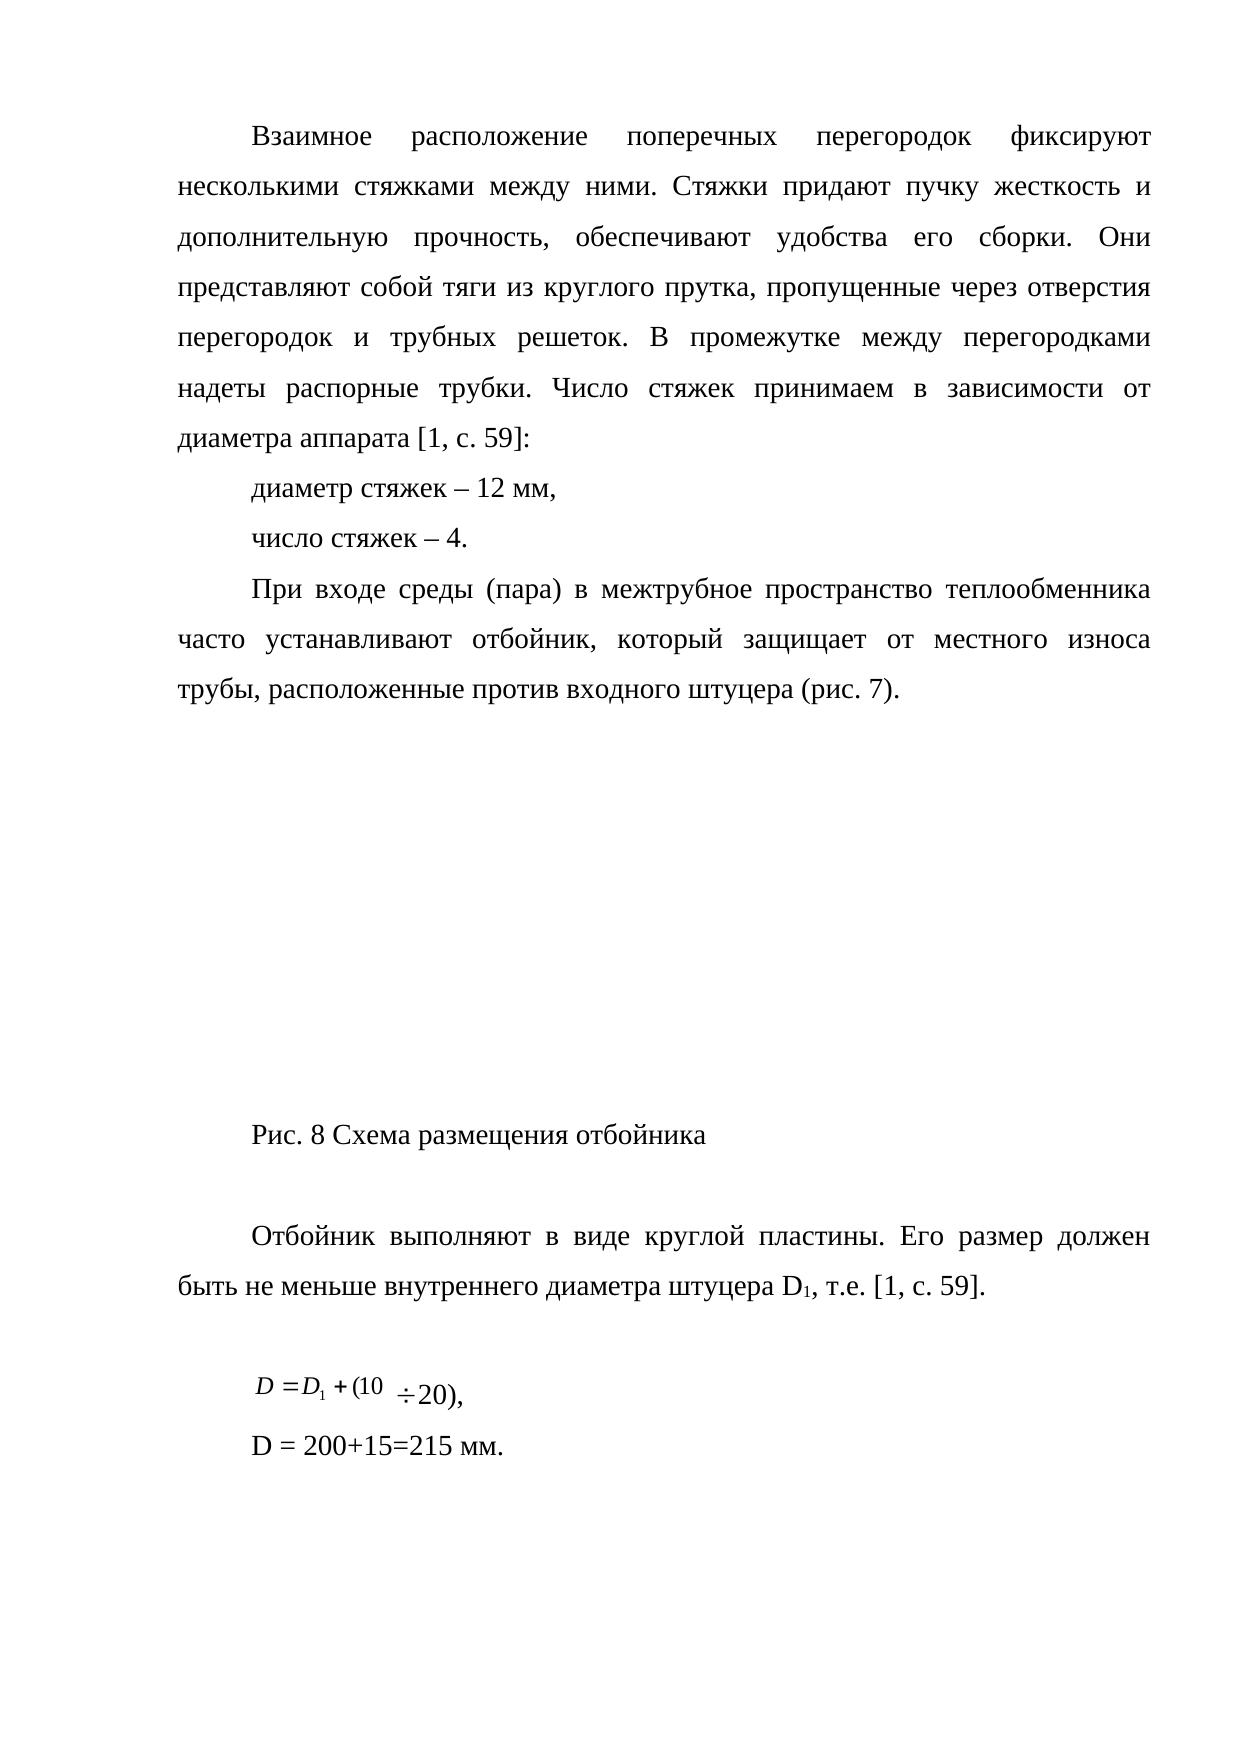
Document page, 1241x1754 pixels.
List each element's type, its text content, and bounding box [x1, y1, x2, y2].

text 20), [177, 1369, 1152, 1411]
text При входе среды (пара) в межтрубное пространство теплообменника часто устанавливают отбойник, который защищает от местного износа трубы, расположенные против входного штуцера (рис. 7). [177, 571, 1152, 705]
text Отбойник выполняют в виде круглой пластины. Его размер должен быть не меньше внутреннего диаметра штуцера D1, т.е. [1, с. 59]. [177, 1218, 1152, 1302]
text D = 200+15=215 мм. [177, 1428, 1152, 1461]
text Взаимное расположение поперечных перегородок фиксируют несколькими стяжками между ними. Стяжки придают пучку жесткость и дополнительную прочность, обеспечивают удобства его сборки. Они представляют собой тяги из круглого прутка, пропущенные через отверстия перегородок и трубных решеток. В промежутке между перегородками надеты распорные трубки. Число стяжек принимаем в зависимости от диаметра аппарата [1, с. 59]: [177, 118, 1152, 453]
text Рис. 8 Схема размещения отбойника [177, 1117, 1152, 1151]
text число стяжек – 4. [177, 521, 1152, 554]
text диаметр стяжек – , [177, 470, 1152, 504]
